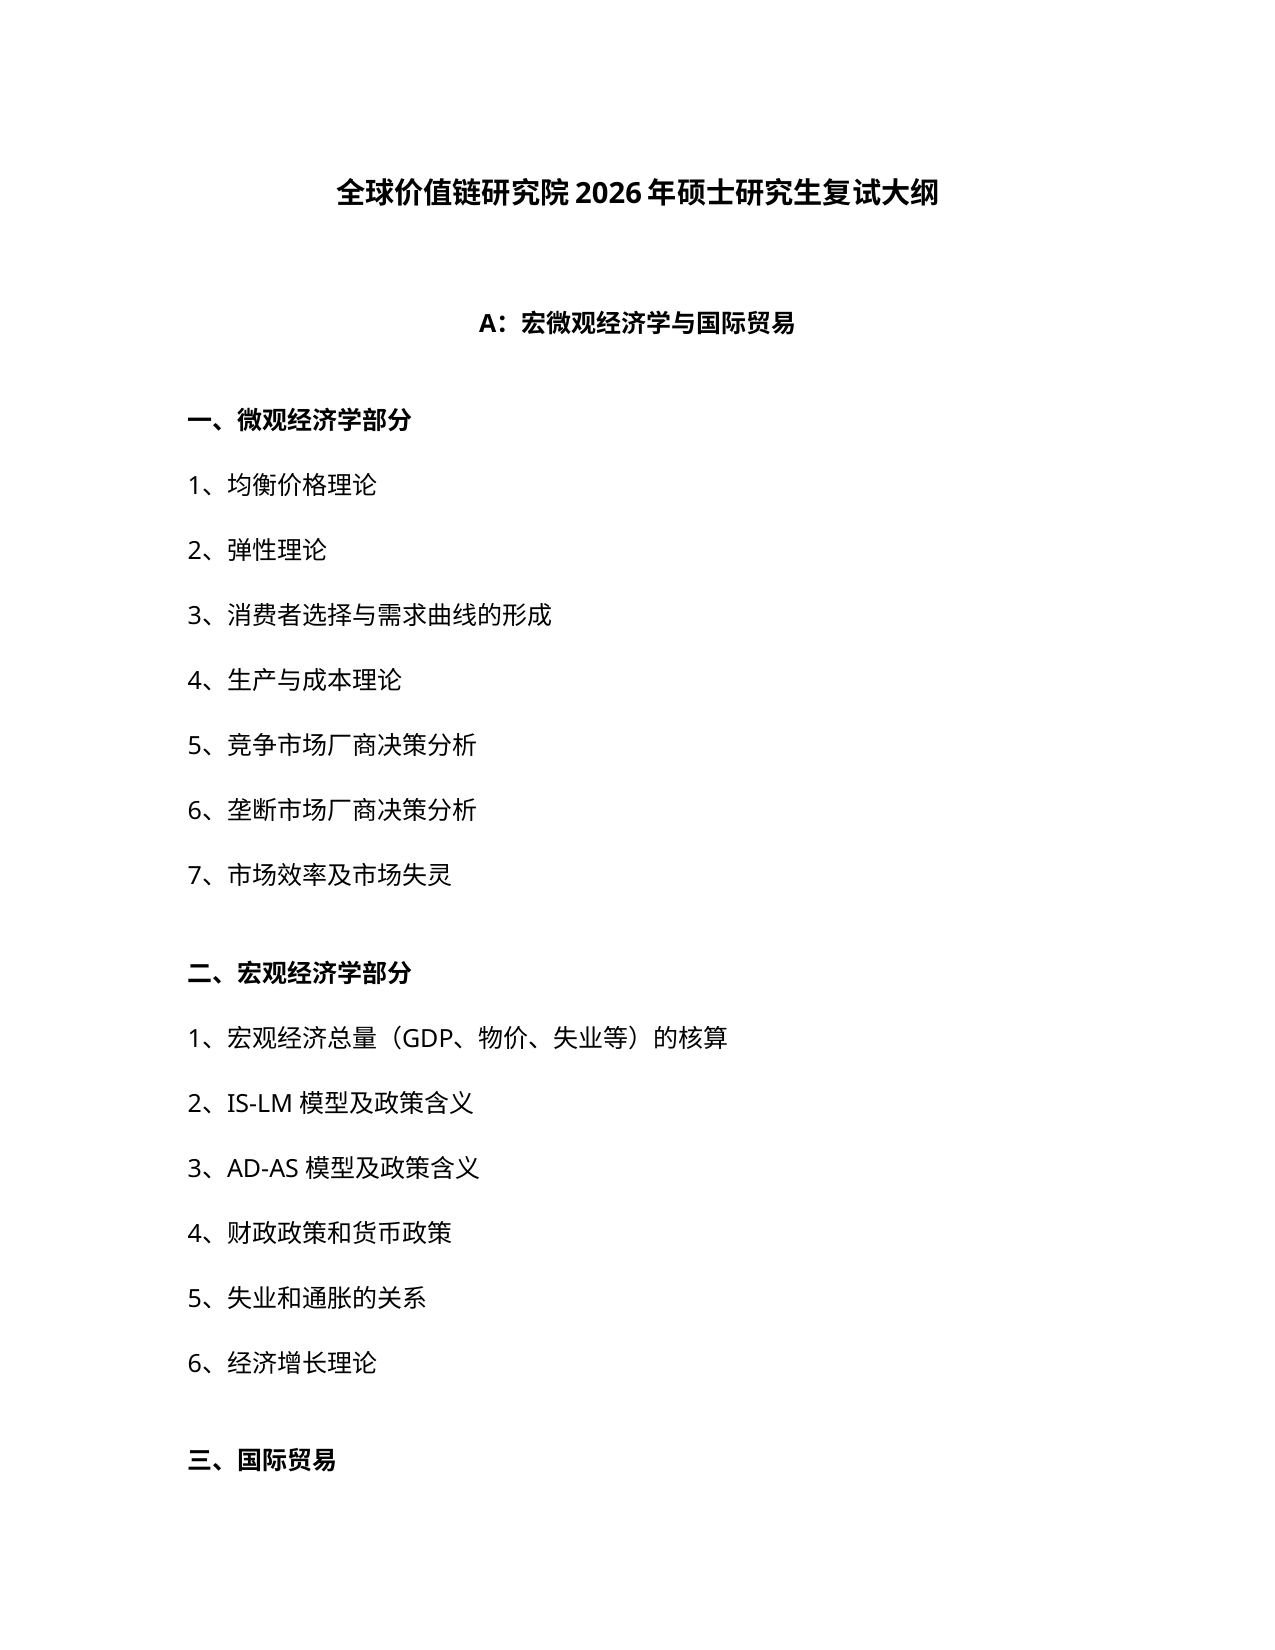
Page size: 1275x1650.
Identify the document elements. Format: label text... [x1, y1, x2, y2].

text 二、宏观经济学部分 [187, 939, 1087, 1004]
text 7、市场效率及市场失灵 [187, 841, 1087, 906]
text 4、财政政策和货币政策 [187, 1199, 1087, 1264]
text 5、竞争市场厂商决策分析 [187, 711, 1087, 776]
text 1、宏观经济总量（GDP、物价、失业等）的核算 [187, 1004, 1087, 1069]
text 全球价值链研究院2026年硕士研究生复试大纲 [187, 159, 1087, 224]
text 5、失业和通胀的关系 [187, 1264, 1087, 1329]
text 一、微观经济学部分 [187, 386, 1087, 451]
text 三、国际贸易 [187, 1426, 1087, 1491]
text 4、生产与成本理论 [187, 646, 1087, 711]
text 3、消费者选择与需求曲线的形成 [187, 581, 1087, 646]
text 2、弹性理论 [187, 516, 1087, 581]
text 1、均衡价格理论 [187, 451, 1087, 516]
text 3、AD-AS 模型及政策含义 [187, 1134, 1087, 1199]
text 6、垄断市场厂商决策分析 [187, 776, 1087, 841]
text A：宏微观经济学与国际贸易 [187, 289, 1087, 354]
text 6、经济增长理论 [187, 1329, 1087, 1394]
text 2、IS-LM 模型及政策含义 [187, 1069, 1087, 1134]
